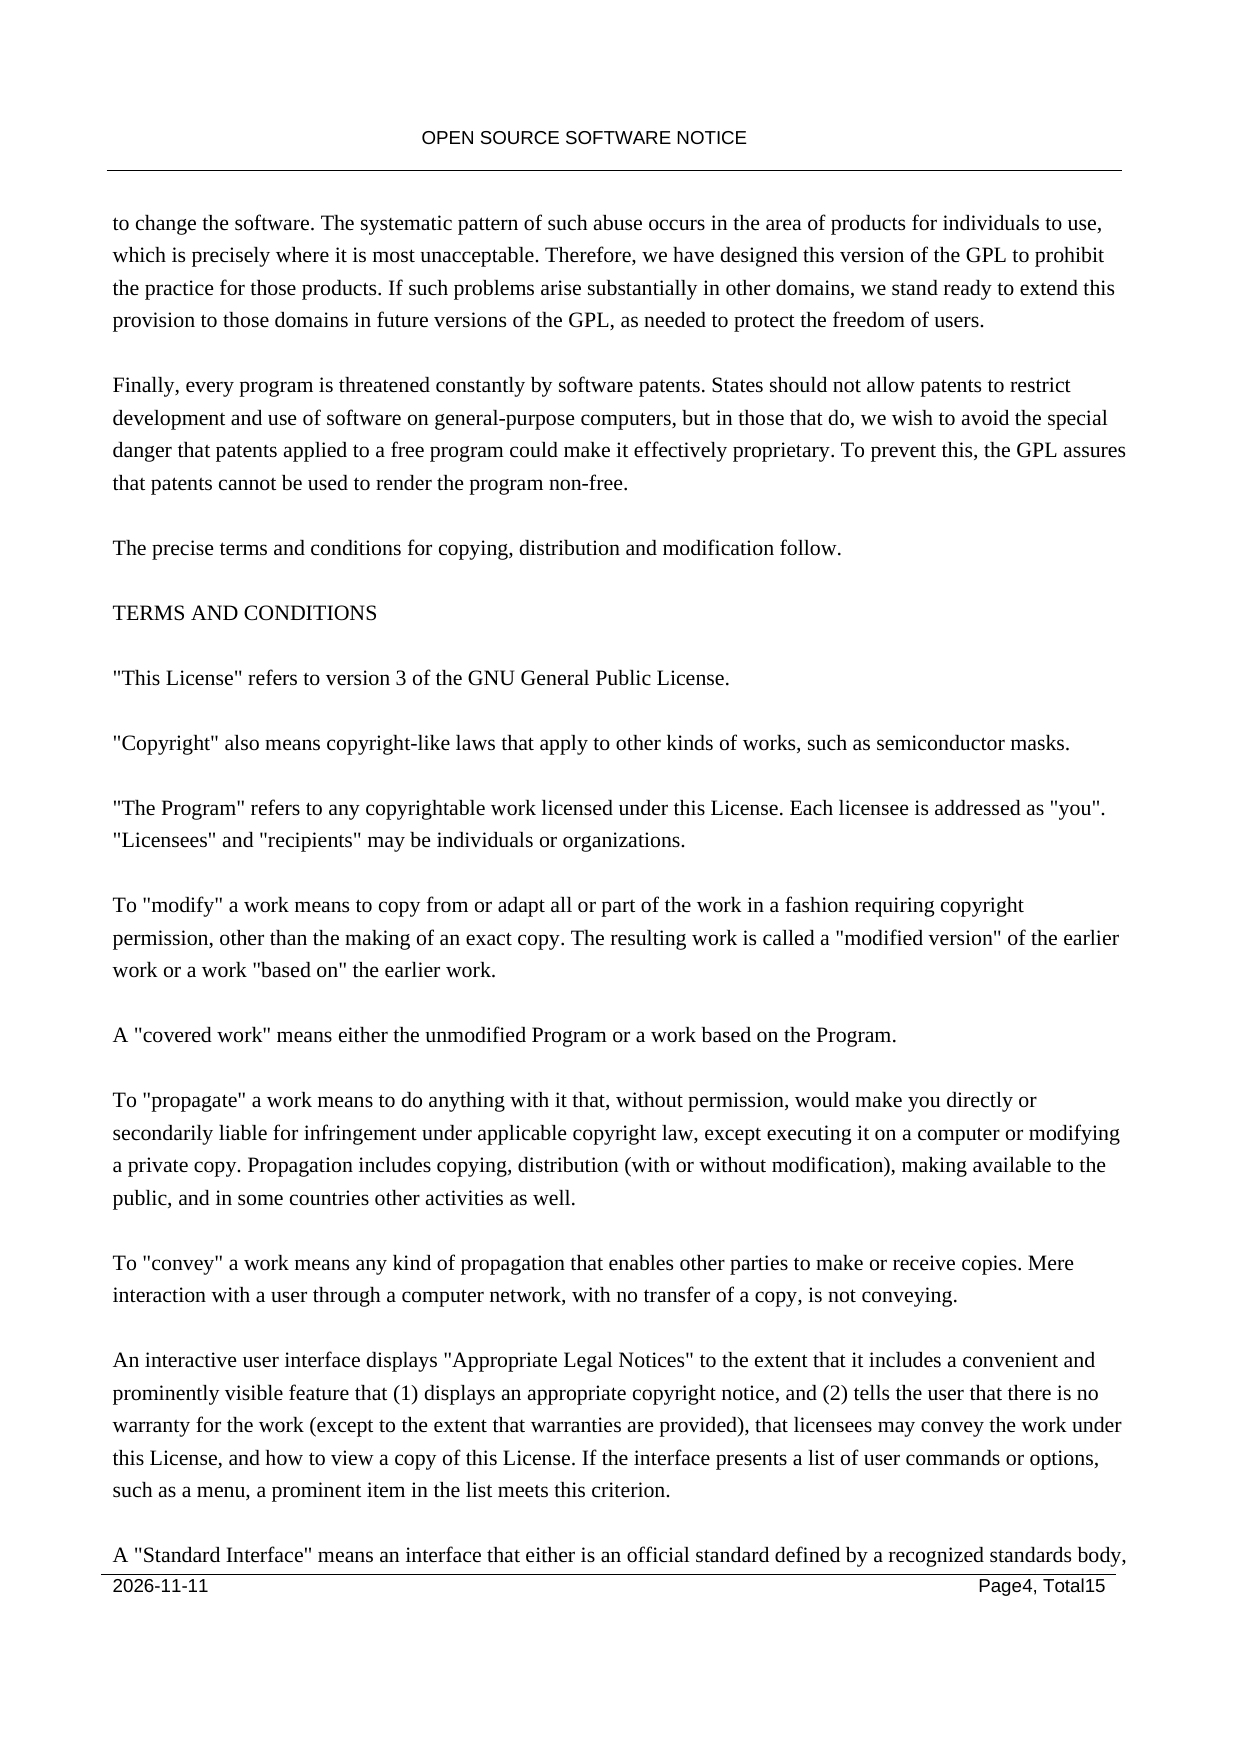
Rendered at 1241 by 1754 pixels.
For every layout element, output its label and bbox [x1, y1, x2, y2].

text [112, 206, 1128, 1571]
